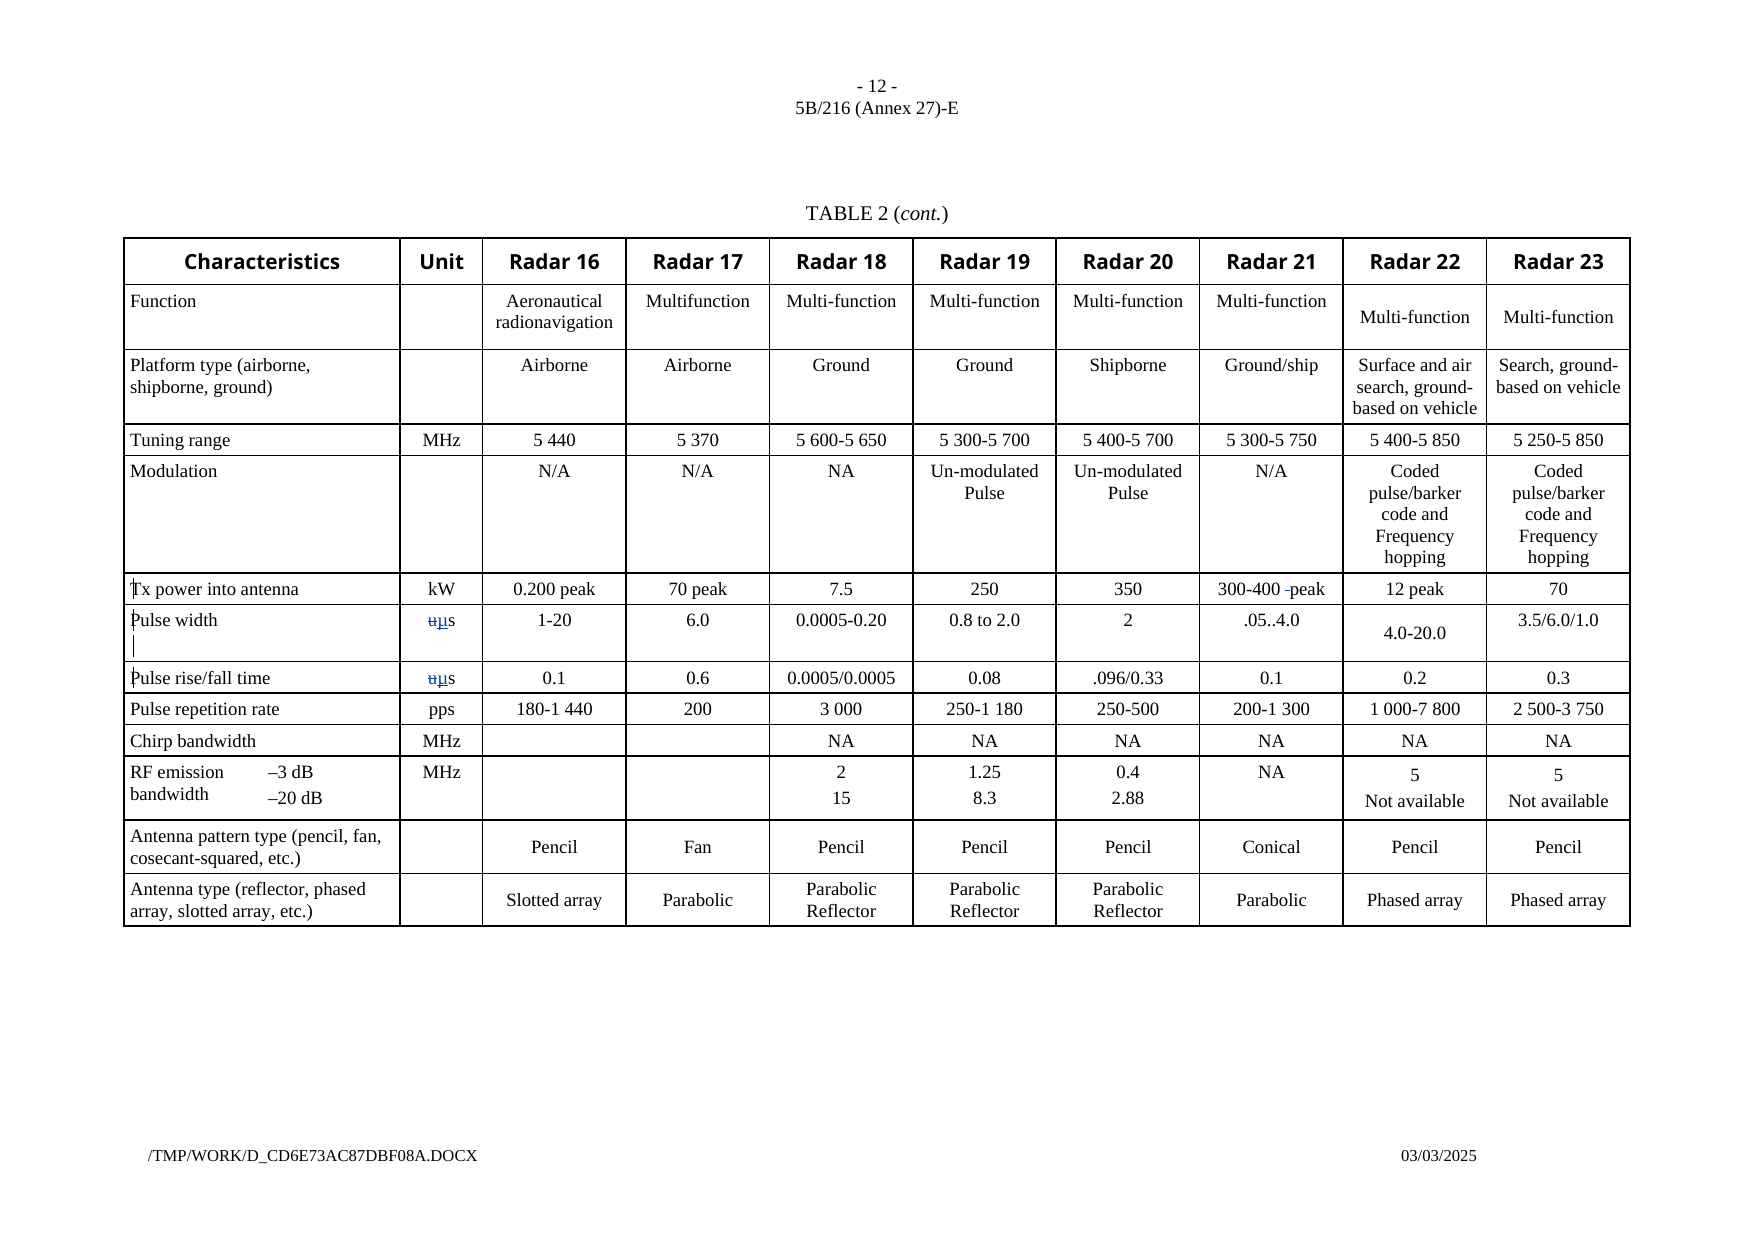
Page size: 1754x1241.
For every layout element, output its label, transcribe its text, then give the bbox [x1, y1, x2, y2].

table_cell 0.6 [627, 662, 769, 692]
table_cell Multi-function [1200, 285, 1342, 348]
table_cell Parabolic [627, 874, 769, 925]
table_cell N/A [627, 456, 769, 572]
table_header Characteristics [125, 239, 399, 284]
table_cell Pulse rise/fall time [125, 662, 399, 692]
table_cell 0.1 [1200, 662, 1342, 692]
table_header Radar 19 [914, 239, 1055, 284]
table_cell s [401, 605, 482, 661]
table_cell Pulse repetition rate [125, 694, 399, 724]
table_cell NA [1200, 757, 1342, 819]
table_cell [627, 757, 769, 819]
table_cell [627, 725, 769, 755]
table_cell 5 Not available [1344, 757, 1486, 819]
table_cell Un-modulated Pulse [914, 456, 1055, 572]
table_cell 5 300-5 750 [1200, 425, 1342, 454]
table_cell Phased array [1344, 874, 1486, 925]
table_header Radar 23 [1487, 239, 1629, 284]
table_cell 6.0 [627, 605, 769, 661]
table_cell 350 [1057, 574, 1199, 604]
table_cell Search, ground-based on vehicle [1487, 350, 1629, 423]
table_cell 2 500-3 750 [1487, 694, 1629, 724]
table_cell 0.0005/0.0005 [770, 662, 912, 692]
table_cell 4.0-20.0 [1344, 605, 1486, 661]
table_cell 1-20 [483, 605, 625, 661]
table_cell 5 Not available [1487, 757, 1629, 819]
table_cell [401, 874, 482, 925]
table_cell Pencil [770, 821, 912, 872]
table_cell 5 250-5 850 [1487, 425, 1629, 454]
table_cell NA [1487, 725, 1629, 755]
table_cell NA [770, 456, 912, 572]
table_cell Airborne [627, 350, 769, 423]
table_cell Tuning range [125, 425, 399, 454]
table_cell 0.1 [483, 662, 625, 692]
table_cell Pencil [1057, 821, 1199, 872]
table_cell MHz [401, 725, 482, 755]
table_cell 5 300-5 700 [914, 425, 1055, 454]
table_cell 1 000-7 800 [1344, 694, 1486, 724]
table_cell Antenna pattern type (pencil, fan, cosecant-squared, etc.) [125, 821, 399, 872]
table_cell 2 15 [770, 757, 912, 819]
table_cell Multifunction [627, 285, 769, 348]
table_cell Function [125, 285, 399, 348]
table_cell [401, 456, 482, 572]
table_cell –3 dB –20 dB [262, 757, 399, 819]
table_cell NA [770, 725, 912, 755]
table_cell Ground/ship [1200, 350, 1342, 423]
table_header Radar 22 [1344, 239, 1486, 284]
table_cell Coded pulse/barker code and Frequency hopping [1487, 456, 1629, 572]
table_cell Airborne [483, 350, 625, 423]
table_cell .096/0.33 [1057, 662, 1199, 692]
table_cell Platform type (airborne, shipborne, ground) [125, 350, 399, 423]
table_cell N/A [1200, 456, 1342, 572]
table_cell 7.5 [770, 574, 912, 604]
table_cell 0.8 to 2.0 [914, 605, 1055, 661]
table_cell Shipborne [1057, 350, 1199, 423]
table_cell Fan [627, 821, 769, 872]
table_cell Multi-function [1057, 285, 1199, 348]
table_cell Antenna type (reflector, phased array, slotted array, etc.) [125, 874, 399, 925]
table_cell [401, 285, 482, 348]
table_cell 5 370 [627, 425, 769, 454]
table_cell Tx power into antenna [125, 574, 399, 604]
table_cell 200-1 300 [1200, 694, 1342, 724]
table_cell 0.0005-0.20 [770, 605, 912, 661]
table_cell NA [1200, 725, 1342, 755]
table_cell 70 peak [627, 574, 769, 604]
table_header Unit [401, 239, 482, 284]
table_cell N/A [483, 456, 625, 572]
table_cell Aeronautical radionavigation [483, 285, 625, 348]
table_cell Pencil [1344, 821, 1486, 872]
table_cell MHz [401, 757, 482, 819]
table_cell Multi-function [1344, 285, 1486, 348]
table_cell pps [401, 694, 482, 724]
table_cell Coded pulse/barker code and Frequency hopping [1344, 456, 1486, 572]
table_cell [483, 725, 625, 755]
table_cell 5 440 [483, 425, 625, 454]
table_cell RF emission bandwidth [125, 757, 262, 819]
table_cell 5 400-5 850 [1344, 425, 1486, 454]
table_cell Pencil [483, 821, 625, 872]
table_cell Multi-function [770, 285, 912, 348]
table_cell Parabolic Reflector [770, 874, 912, 925]
table_cell 5 600-5 650 [770, 425, 912, 454]
table_cell kW [401, 574, 482, 604]
table_header Radar 21 [1200, 239, 1342, 284]
table_cell Surface and air search, ground-based on vehicle [1344, 350, 1486, 423]
table_cell NA [1344, 725, 1486, 755]
table_cell Conical [1200, 821, 1342, 872]
table_cell 0.4 2.88 [1057, 757, 1199, 819]
table_header Radar 17 [627, 239, 769, 284]
table_cell Parabolic Reflector [914, 874, 1055, 925]
table_cell 70 [1487, 574, 1629, 604]
table_cell .05..4.0 [1200, 605, 1342, 661]
table_cell [401, 350, 482, 423]
table_cell Pulse width [125, 605, 399, 661]
table_cell MHz [401, 425, 482, 454]
table_cell 3.5/6.0/1.0 [1487, 605, 1629, 661]
table_cell 0.08 [914, 662, 1055, 692]
table_cell 250-500 [1057, 694, 1199, 724]
table_cell Modulation [125, 456, 399, 572]
table_cell 0.2 [1344, 662, 1486, 692]
table_cell 250-1 180 [914, 694, 1055, 724]
table_cell Ground [914, 350, 1055, 423]
table_cell Multi-function [914, 285, 1055, 348]
table_cell Un-modulated Pulse [1057, 456, 1199, 572]
text TABLE 2 (cont.) [148, 176, 1606, 224]
table_cell 0.3 [1487, 662, 1629, 692]
table_cell 3 000 [770, 694, 912, 724]
table_cell 180-1 440 [483, 694, 625, 724]
table_cell NA [1057, 725, 1199, 755]
table_cell NA [914, 725, 1055, 755]
table_cell Multi-function [1487, 285, 1629, 348]
table_cell 1.25 8.3 [914, 757, 1055, 819]
table_cell Pencil [1487, 821, 1629, 872]
table_cell [401, 821, 482, 872]
table_cell 300-400 peak [1200, 574, 1342, 604]
table_cell 200 [627, 694, 769, 724]
table_cell Pencil [914, 821, 1055, 872]
table_cell [483, 757, 625, 819]
table_cell Phased array [1487, 874, 1629, 925]
table_cell Chirp bandwidth [125, 725, 399, 755]
table_cell 2 [1057, 605, 1199, 661]
table_cell 5 400-5 700 [1057, 425, 1199, 454]
table_cell Ground [770, 350, 912, 423]
table_cell s [401, 662, 482, 692]
table_cell Parabolic [1200, 874, 1342, 925]
table_cell Parabolic Reflector [1057, 874, 1199, 925]
table_cell 12 peak [1344, 574, 1486, 604]
table_cell Slotted array [483, 874, 625, 925]
table_header Radar 20 [1057, 239, 1199, 284]
table_header Radar 16 [483, 239, 625, 284]
table_header Radar 18 [770, 239, 912, 284]
table_cell 0.200 peak [483, 574, 625, 604]
table_cell 250 [914, 574, 1055, 604]
